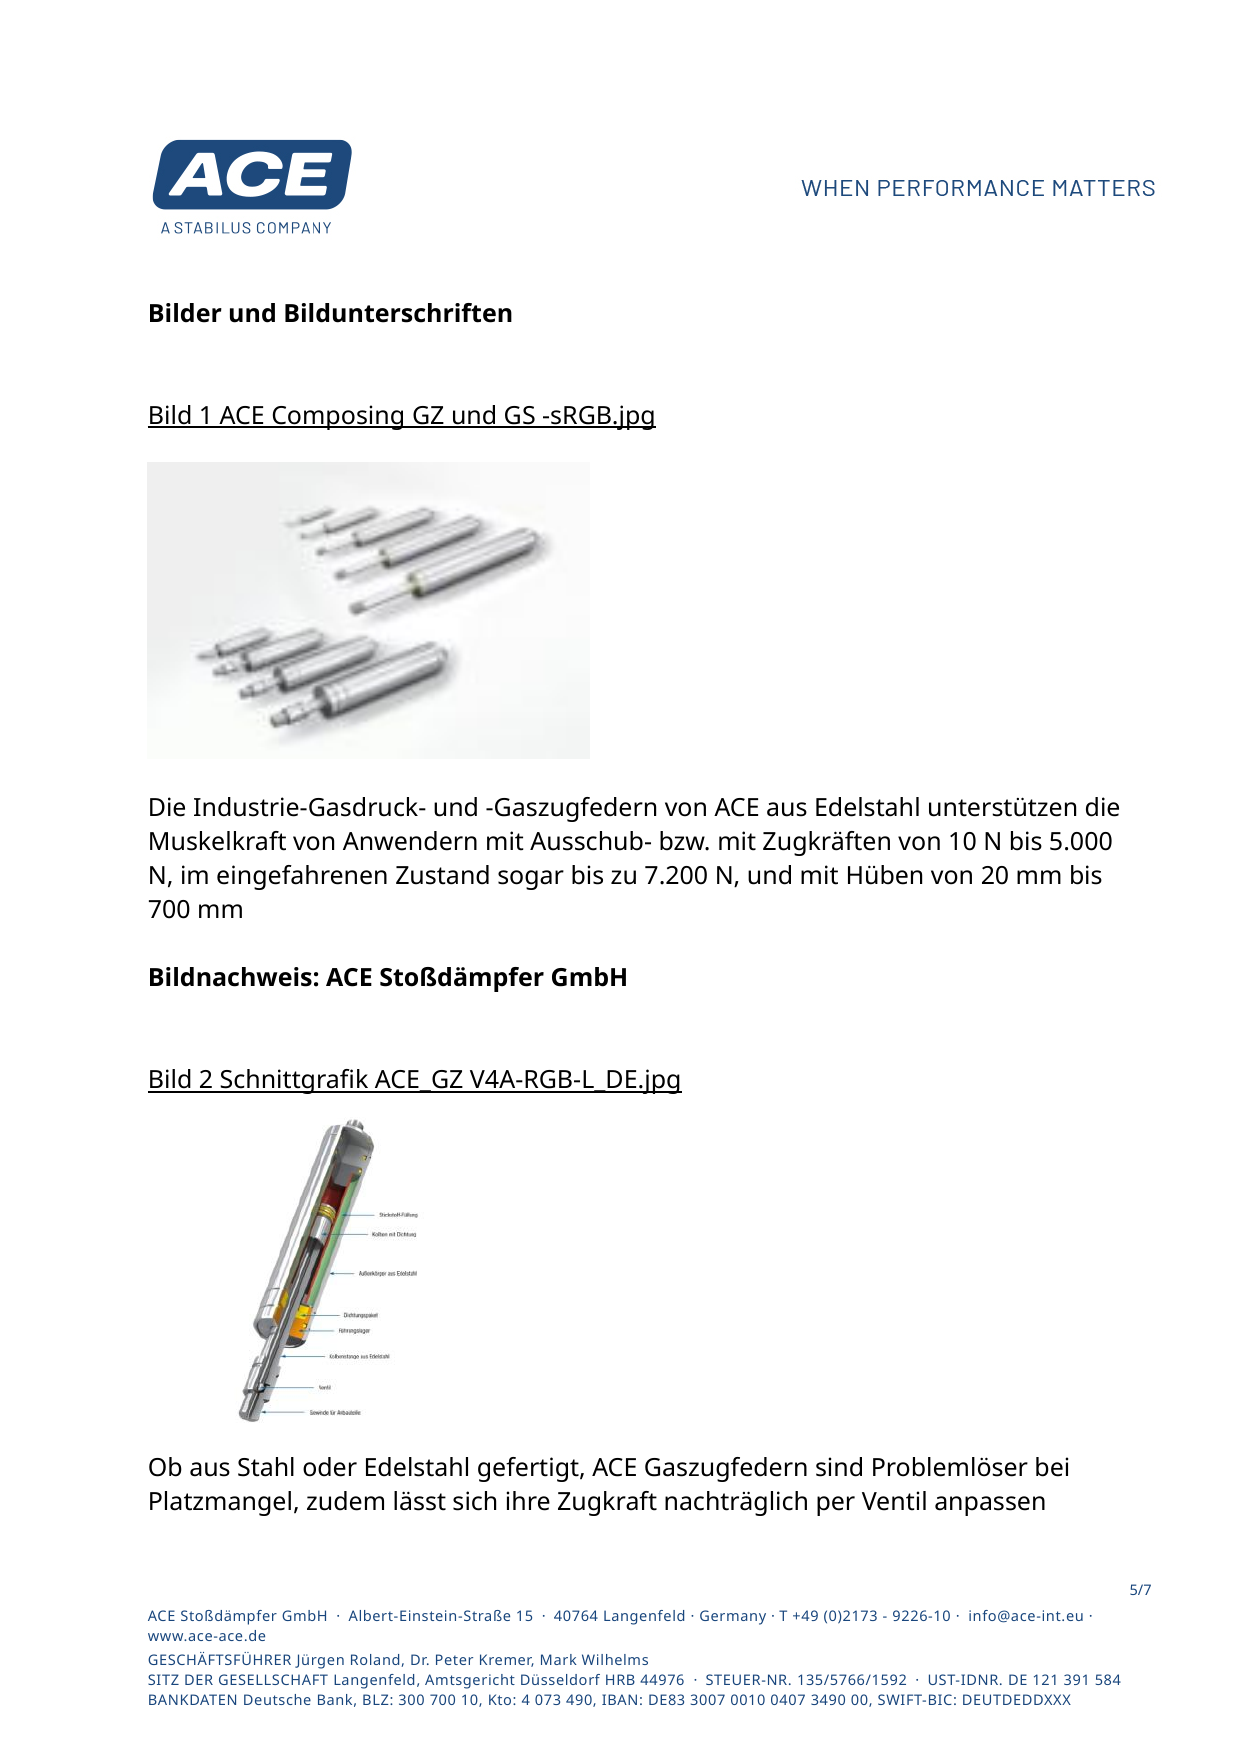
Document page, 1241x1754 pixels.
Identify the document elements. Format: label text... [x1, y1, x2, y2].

picture [147, 1095, 453, 1450]
text Bildnachweis: ACE Stoßdämpfer GmbH [148, 960, 1137, 994]
text Bild 2 Schnittgrafik ACE_GZ V4A-RGB-L_DE.jpg [148, 1062, 1137, 1096]
picture [147, 462, 590, 759]
picture [5, 48, 1241, 284]
text Ob aus Stahl oder Edelstahl gefertigt, ACE Gaszugfedern sind Problemlöser bei Platzmangel, zudem lässt sich ihre Zugkraft nachträglich per Ventil anpassen [148, 1449, 1137, 1517]
text Bild 1 ACE Composing GZ und GS -sRGB.jpg [148, 397, 1137, 432]
text Die Industrie-Gasdruck- und -Gaszugfedern von ACE aus Edelstahl unterstützen die Muskelkraft von Anwendern mit Ausschub- bzw. mit Zugkräften von 10 N bis 5.000 N, im eingefahrenen Zustand sogar bis zu 7.200 N, und mit Hüben von 20 mm bis 700 mm [148, 789, 1137, 926]
text Bilder und Bildunterschriften [148, 295, 1137, 329]
